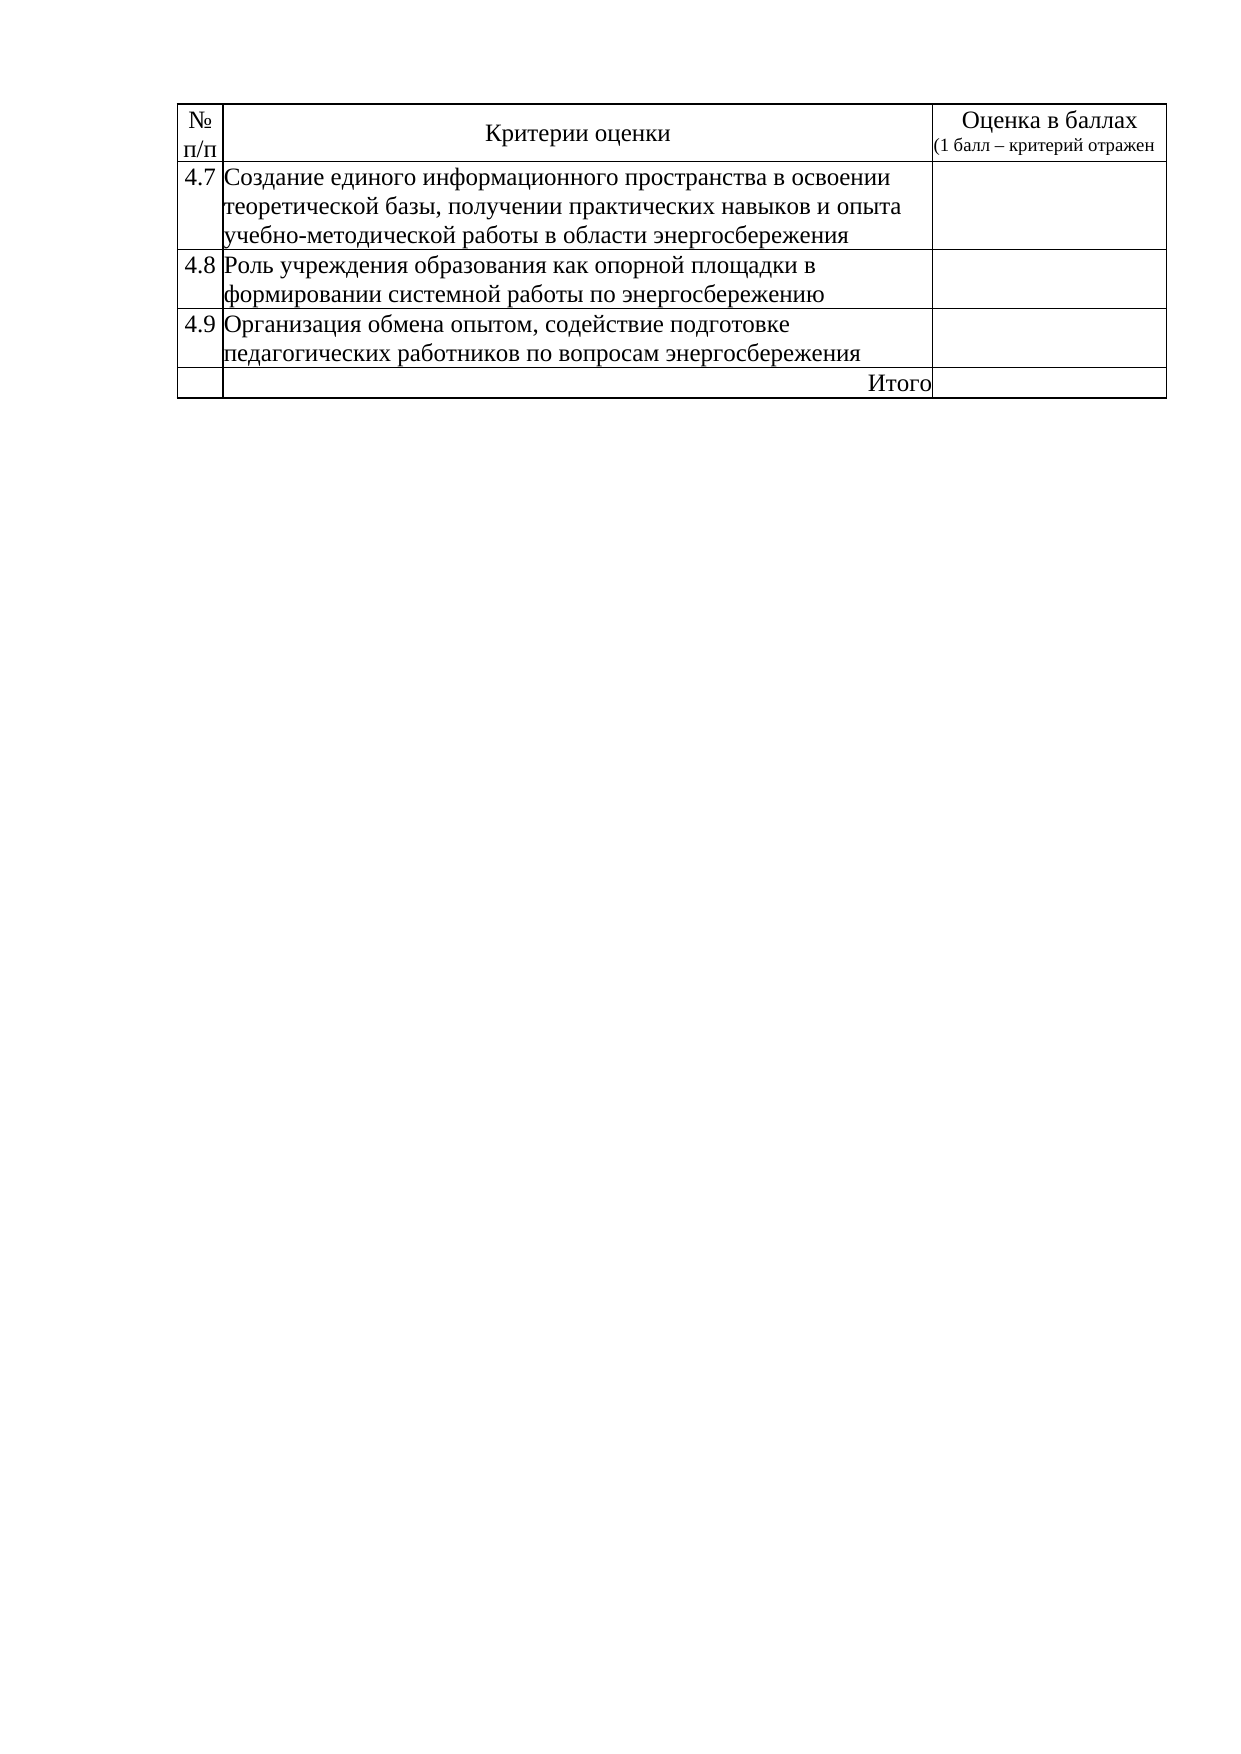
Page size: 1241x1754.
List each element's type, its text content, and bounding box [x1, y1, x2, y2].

table_cell [933, 250, 1166, 308]
table_cell 4.7 [178, 162, 222, 249]
table_header № п/п [178, 105, 222, 161]
table_cell [933, 162, 1166, 249]
table_header Критерии оценки [224, 105, 932, 161]
table_cell Организация обмена опытом, содействие подготовке педагогических работников по вопросам энергосбережения [224, 309, 932, 367]
table_cell 4.9 [178, 309, 222, 367]
table_cell 4.8 [178, 250, 222, 308]
table_cell [933, 368, 1166, 397]
table_cell Роль учреждения образования как опорной площадки в формировании системной работы по энергосбережению [224, 250, 932, 308]
table_cell [178, 368, 222, 397]
table_header Оценка в баллах (1 балл – критерий отражен недостаточно; 2 балла – критерий отражен частично; 3 балла – критерий отражен полностью) [933, 105, 1166, 161]
table_cell Создание единого информационного пространства в освоении теоретической базы, получении практических навыков и опыта учебно-методической работы в области энергосбережения [224, 162, 932, 249]
table_cell [933, 309, 1166, 367]
table_cell Итого [224, 368, 932, 397]
